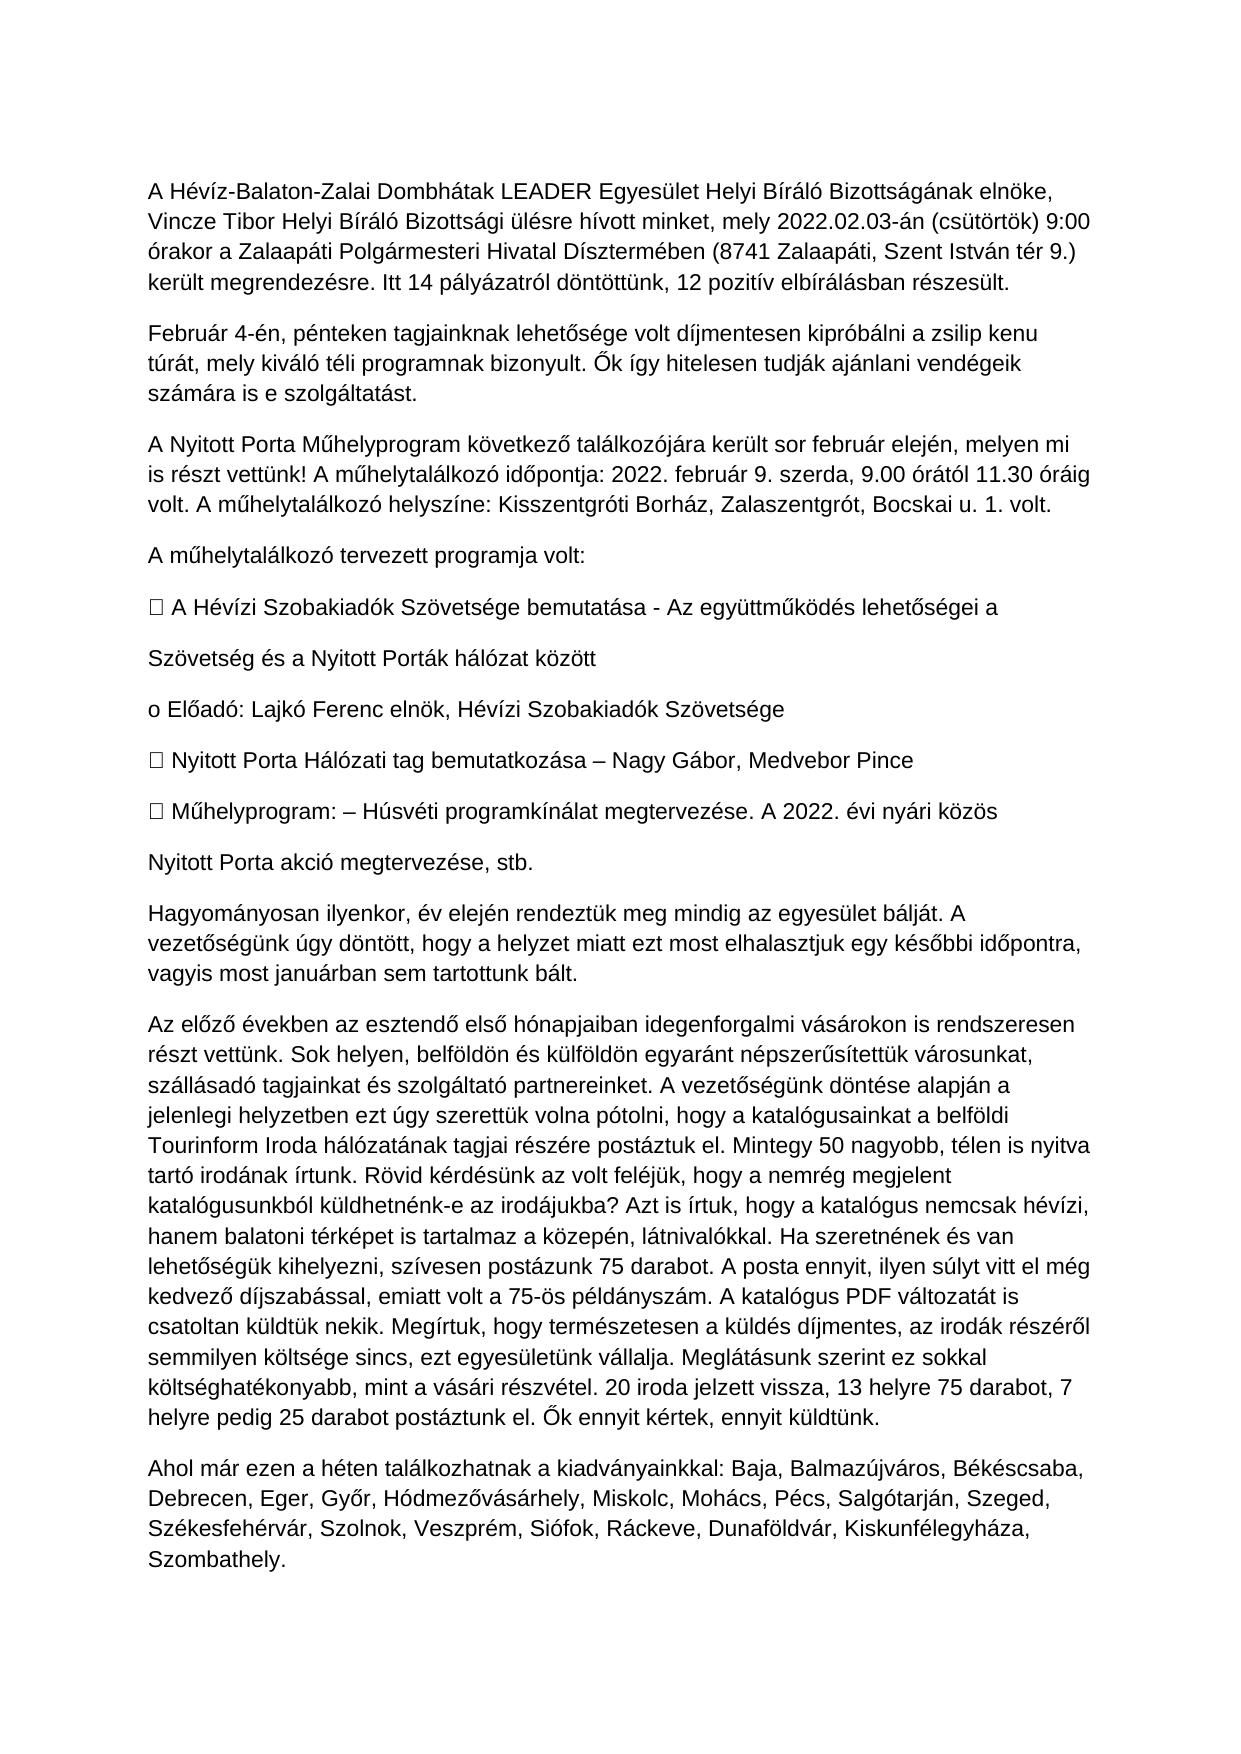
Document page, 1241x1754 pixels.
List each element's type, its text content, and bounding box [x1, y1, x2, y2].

text Szövetség és a Nyitott Porták hálózat között [148, 644, 1093, 671]
text A Hévíz-Balaton-Zalai Dombhátak LEADER Egyesület Helyi Bíráló Bizottságának elnöke, Vincze Tibor Helyi Bíráló Bizottsági ülésre hívott minket, mely 2022.02.03-án (csütörtök) 9:00 órakor a Zalaapáti Polgármesteri Hivatal Dísztermében (8741 Zalaapáti, Szent István tér 9.) került megrendezésre. Itt 14 pályázatról döntöttünk, 12 pozitív elbírálásban részesült. [148, 148, 1093, 295]
text  A Hévízi Szobakiadók Szövetsége bemutatása - Az együttműködés lehetőségei a [148, 593, 1093, 620]
text Hagyományosan ilyenkor, év elején rendeztük meg mindig az egyesület bálját. A vezetőségünk úgy döntött, hogy a helyzet miatt ezt most elhalasztjuk egy későbbi időpontra, vagyis most januárban sem tartottunk bált. [148, 900, 1093, 986]
text  Műhelyprogram: – Húsvéti programkínálat megtervezése. A 2022. évi nyári közös [148, 798, 1093, 824]
text A Nyitott Porta Műhelyprogram következő találkozójára került sor február elején, melyen mi is részt vettünk! A műhelytalálkozó időpontja: 2022. február 9. szerda, 9.00 órától 11.30 óráig volt. A műhelytalálkozó helyszíne: Kisszentgróti Borház, Zalaszentgrót, Bocskai u. 1. volt. [148, 431, 1093, 518]
text A műhelytalálkozó tervezett programja volt: [148, 542, 1093, 569]
text o Előadó: Lajkó Ferenc elnök, Hévízi Szobakiadók Szövetsége [148, 696, 1093, 722]
text  Nyitott Porta Hálózati tag bemutatkozása – Nagy Gábor, Medvebor Pince [148, 747, 1093, 773]
text Február 4-én, pénteken tagjainknak lehetősége volt díjmentesen kipróbálni a zsilip kenu túrát, mely kiváló téli programnak bizonyult. Ők így hitelesen tudják ajánlani vendégeik számára is e szolgáltatást. [148, 319, 1093, 406]
text Az előző években az esztendő első hónapjaiban idegenforgalmi vásárokon is rendszeresen részt vettünk. Sok helyen, belföldön és külföldön egyaránt népszerűsítettük városunkat, szállásadó tagjainkat és szolgáltató partnereinket. A vezetőségünk döntése alapján a jelenlegi helyzetben ezt úgy szerettük volna pótolni, hogy a katalógusainkat a belföldi Tourinform Iroda hálózatának tagjai részére postáztuk el. Mintegy 50 nagyobb, télen is nyitva tartó irodának írtunk. Rövid kérdésünk az volt feléjük, hogy a nemrég megjelent katalógusunkból küldhetnénk-e az irodájukba? Azt is írtuk, hogy a katalógus nemcsak hévízi, hanem balatoni térképet is tartalmaz a közepén, látnivalókkal. Ha szeretnének és van lehetőségük kihelyezni, szívesen postázunk 75 darabot. A posta ennyit, ilyen súlyt vitt el még kedvező díjszabással, emiatt volt a 75-ös példányszám. A katalógus PDF változatát is csatoltan küldtük nekik. Megírtuk, hogy természetesen a küldés díjmentes, az irodák részéről semmilyen költsége sincs, ezt egyesületünk vállalja. Meglátásunk szerint ez sokkal költséghatékonyabb, mint a vásári részvétel. 20 iroda jelzett vissza, 13 helyre 75 darabot, 7 helyre pedig 25 darabot postáztunk el. Ők ennyit kértek, ennyit küldtünk. [148, 1011, 1093, 1430]
text Ahol már ezen a héten találkozhatnak a kiadványainkkal: Baja, Balmazújváros, Békéscsaba, Debrecen, Eger, Győr, Hódmezővásárhely, Miskolc, Mohács, Pécs, Salgótarján, Szeged, Székesfehérvár, Szolnok, Veszprém, Siófok, Ráckeve, Dunaföldvár, Kiskunfélegyháza, Szombathely. [148, 1455, 1093, 1572]
text Nyitott Porta akció megtervezése, stb. [148, 849, 1093, 875]
